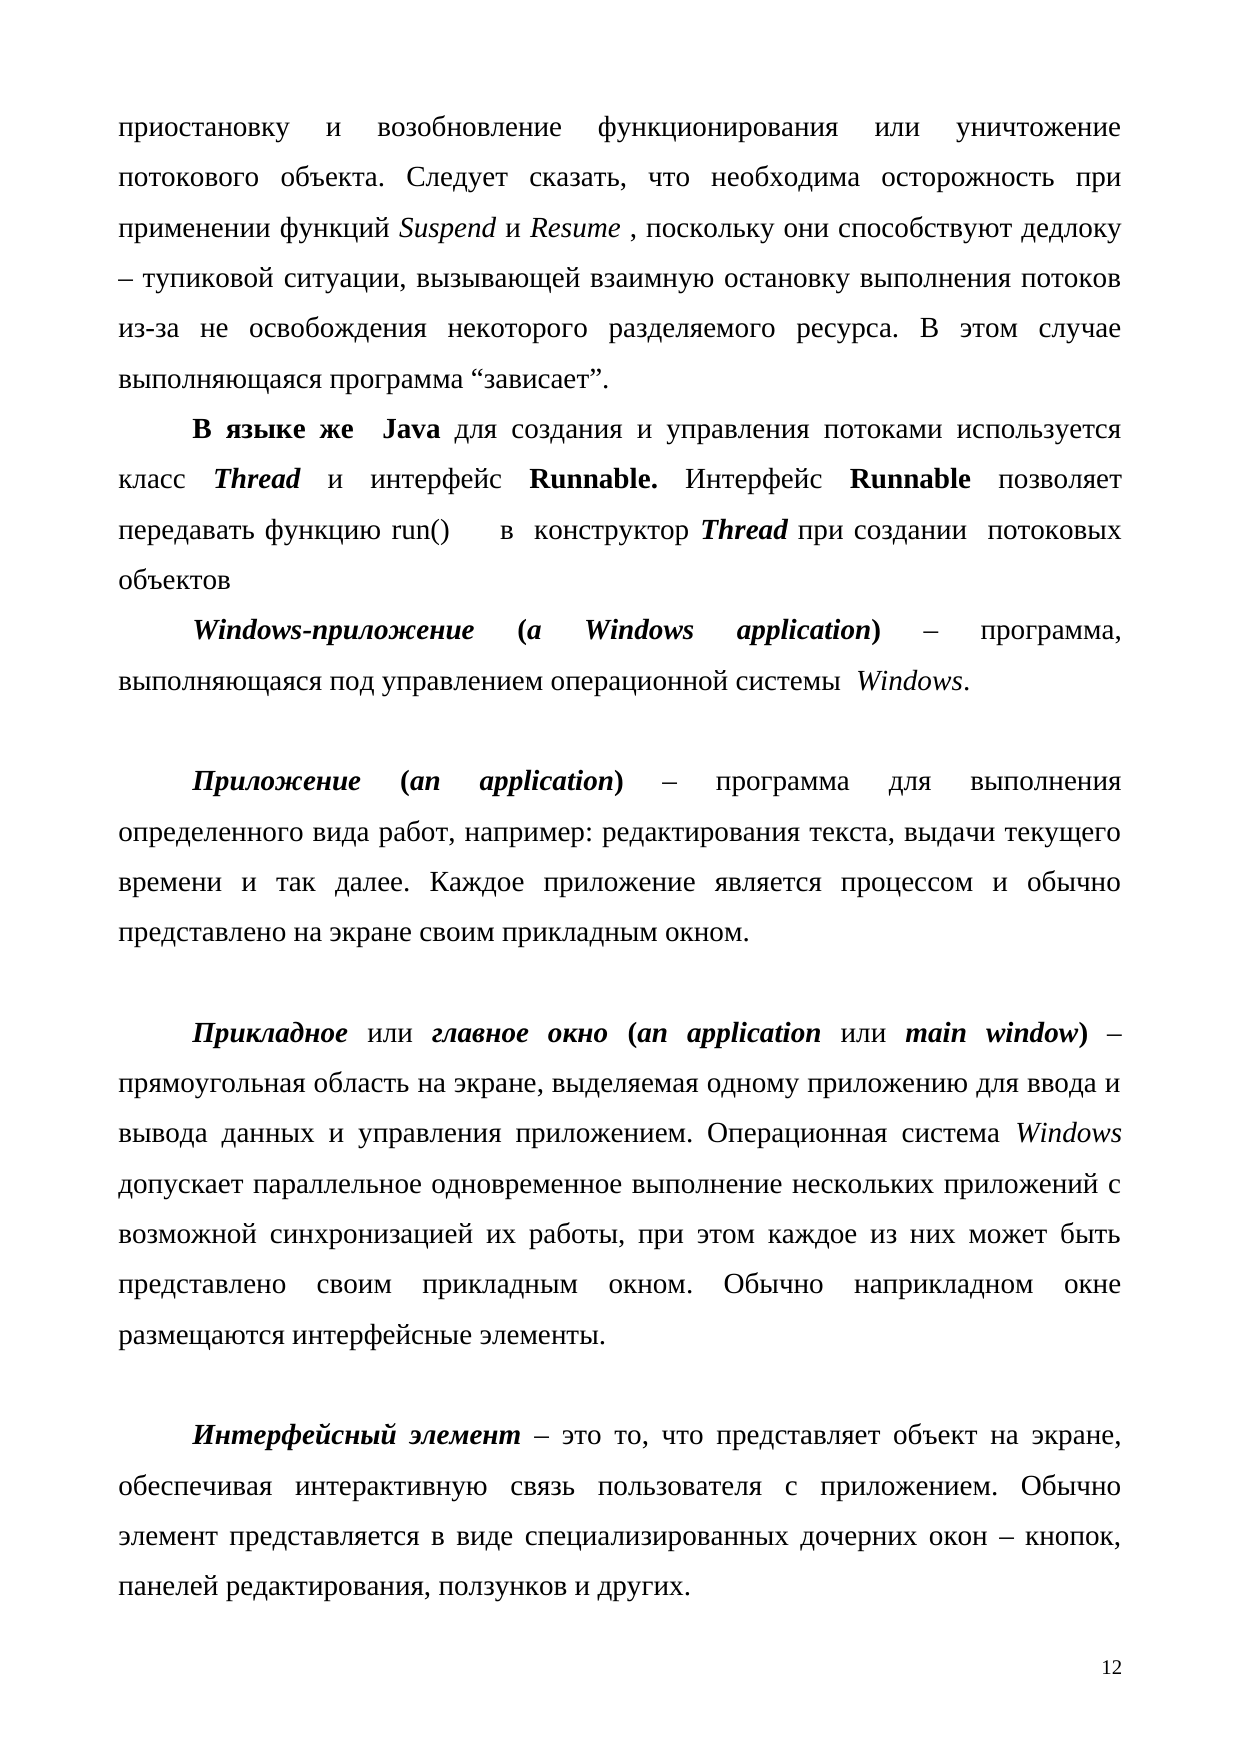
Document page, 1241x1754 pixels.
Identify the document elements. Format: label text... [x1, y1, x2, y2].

text В языке же Java для создания и управления потоками используется класс Thread и интерфейс Runnable. Интерфейс Runnable позволяет передавать функцию run() в конструктор Thread при создании потоковых объектов [118, 411, 1122, 596]
text Приложение (an application) – программа для выполнения определенного вида работ, например: редактирования текста, выдачи текущего времени и так далее. Каждое приложение является процессом и обычно представлено на экране своим прикладным окном. [118, 763, 1122, 948]
text Windows-приложение (a Windows application) – программа, выполняющаяся под управлением операционной системы Windows. [118, 612, 1122, 696]
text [118, 109, 1122, 394]
text Прикладное или главное окно (an application или main window) – прямоугольная область на экране, выделяемая одному приложению для ввода и вывода данных и управления приложением. Операционная система Windows допускает параллельное одновременное выполнение нескольких приложений с возможной синхронизацией их работы, при этом каждое из них может быть представлено своим прикладным окном. Обычно наприкладном окне размещаются интерфейсные элементы. [118, 1015, 1122, 1350]
text Интерфейсный элемент – это то, что представляет объект на экране, обеспечивая интерактивную связь пользователя с приложением. Обычно элемент представляется в виде специализированных дочерних окон – кнопок, панелей редактирования, ползунков и других. [118, 1417, 1122, 1602]
